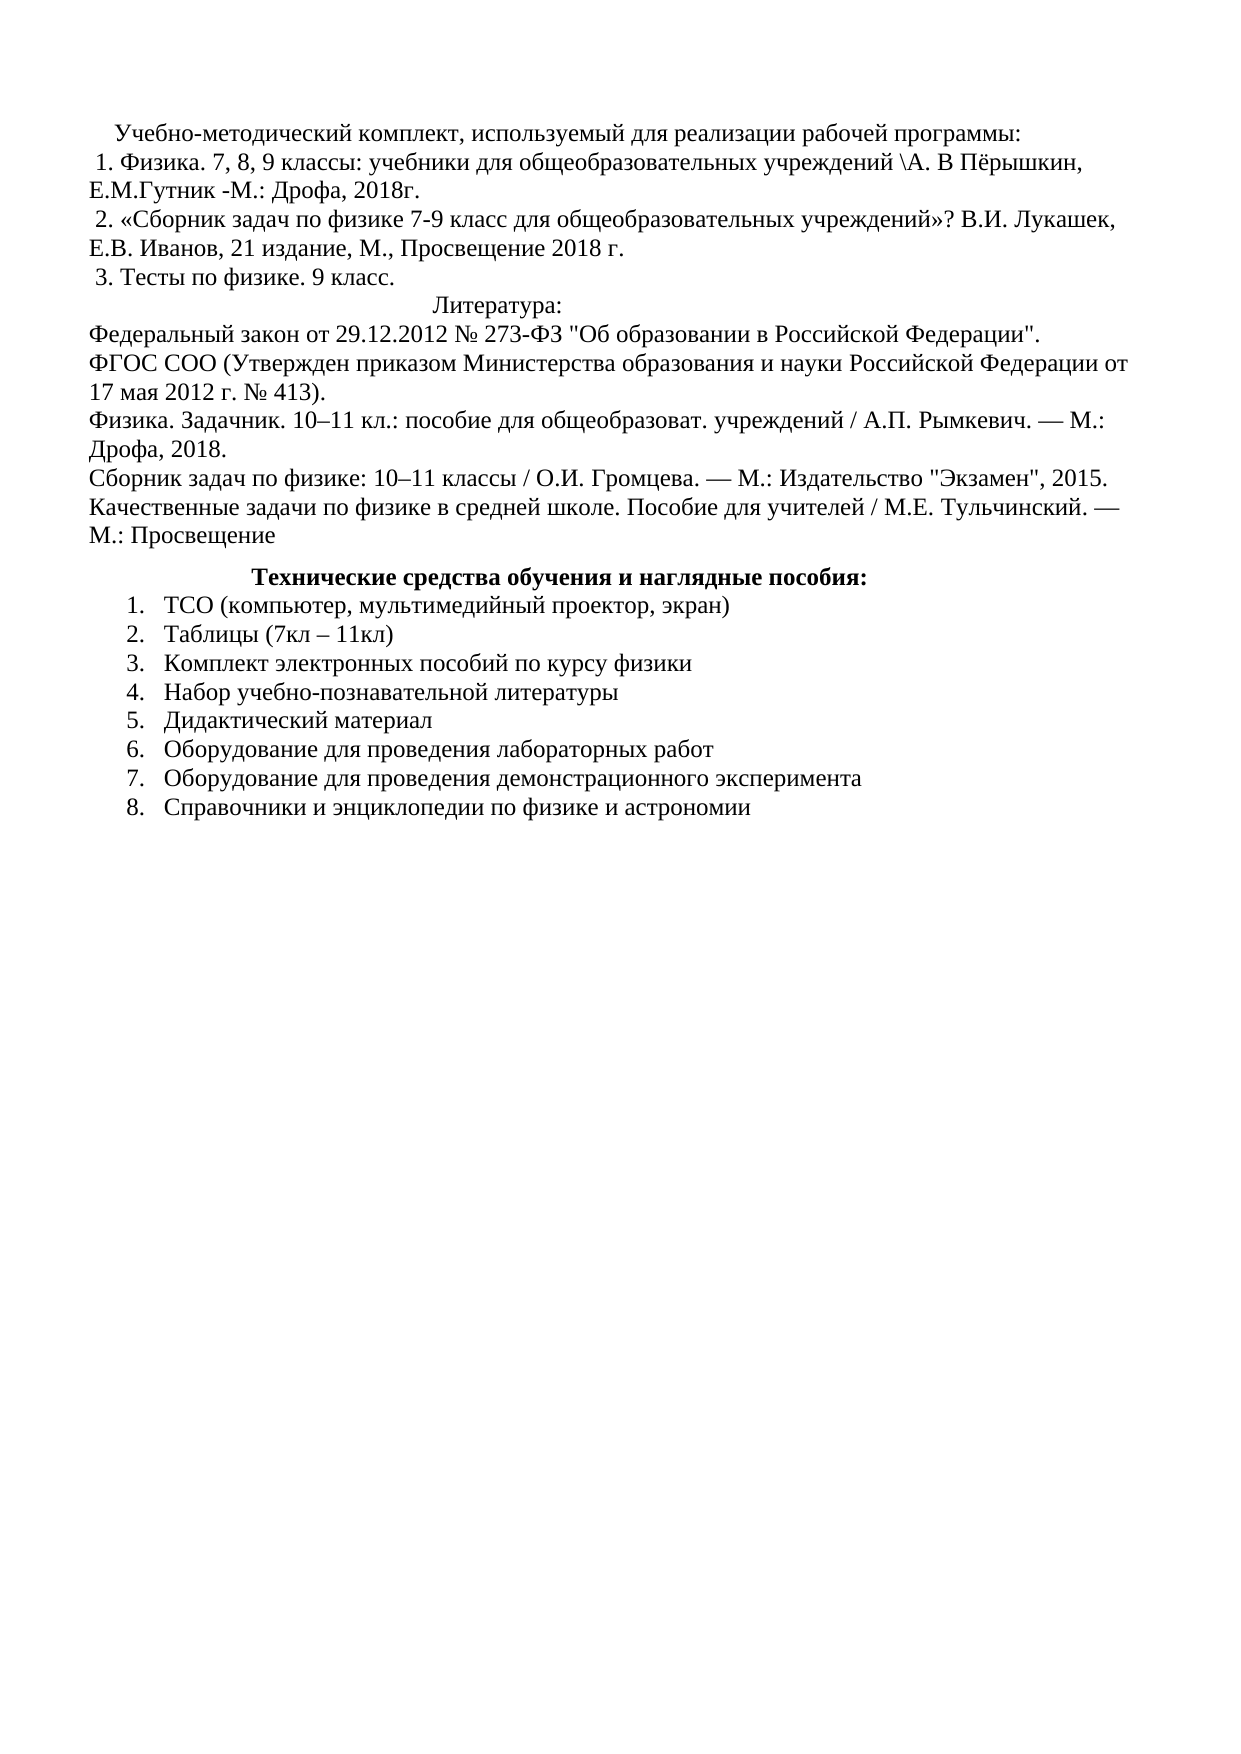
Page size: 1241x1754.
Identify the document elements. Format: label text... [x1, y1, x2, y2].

list Оборудование для проведения лабораторных работ [126, 734, 1152, 763]
text Качественные задачи по физике в средней школе. Пособие для учителей / М.Е. Тульчинский. — М.: Просвещение [89, 492, 1152, 549]
text Федеральный закон от 29.12.2012 № 273-ФЗ "Об образовании в Российской Федерации". [89, 319, 1152, 348]
text Физика. Задачник. 10–11 кл.: пособие для общеобразоват. учреждений / А.П. Рымкевич. — М.: Дрофа, 2018. [89, 406, 1152, 463]
text 3. Тесты по физике. 9 класс. [89, 262, 1152, 291]
list Справочники и энциклопедии по физике и астрономии [126, 792, 1152, 821]
text ФГОС CОО (Утвержден приказом Министерства образования и науки Российской Федерации от 17 мая 2012 г. № 413). [89, 348, 1152, 406]
text Учебно-методический комплект, используемый для реализации рабочей программы: [89, 118, 1152, 147]
list Оборудование для проведения демонстрационного эксперимента [126, 763, 1152, 792]
text 2. «Сборник задач по физике 7-9 класс для общеобразовательных учреждений»? В.И. Лукашек, Е.В. Иванов, 21 издание, М., Просвещение 2018 г. [89, 204, 1152, 262]
list Таблицы (7кл – 11кл) [126, 619, 1152, 648]
text Литература: [89, 291, 1152, 319]
list ТСО (компьютер, мультимедийный проектор, экран) [126, 591, 1152, 619]
list Набор учебно-познавательной литературы [126, 677, 1152, 706]
text Технические средства обучения и наглядные пособия: [89, 562, 1152, 591]
list Дидактический материал [126, 706, 1152, 734]
text 1. Физика. 7, 8, 9 классы: учебники для общеобразовательных учреждений \А. В Пёрышкин, Е.М.Гутник -М.: Дрофа, 2018г. [89, 147, 1152, 204]
text Сборник задач по физике: 10–11 классы / О.И. Громцева. — М.: Издательство "Экзамен", 2015. [89, 463, 1152, 492]
list Комплект электронных пособий по курсу физики [126, 648, 1152, 677]
